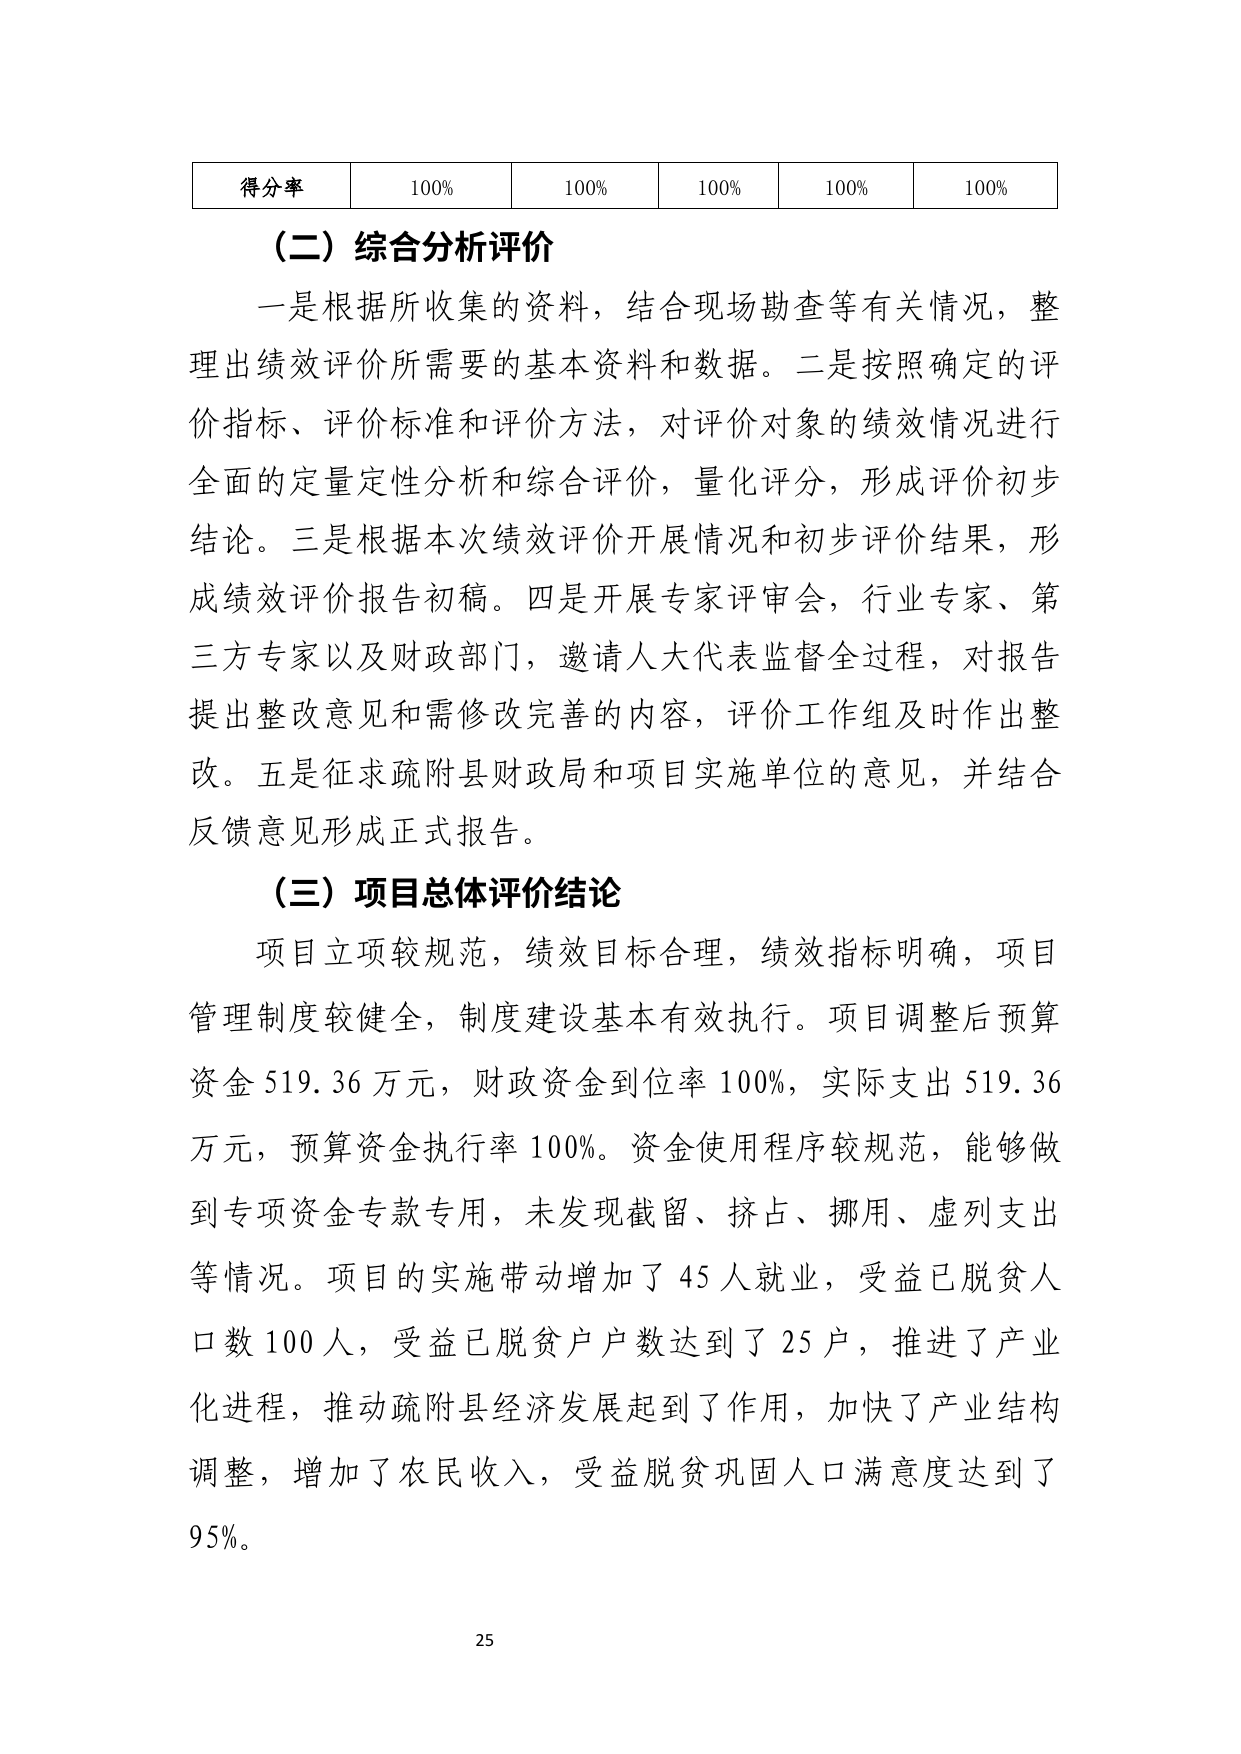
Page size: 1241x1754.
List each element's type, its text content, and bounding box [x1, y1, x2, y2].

list （二）综合分析评价 [187, 209, 1063, 272]
text 项目立项较规范，绩效目标合理，绩效指标明确，项目管理制度较健全，制度建设基本有效执行。项目调整后预算资金519.36万元，财政资金到位率100%，实际支出519.36万元，预算资金执行率100%。资金使用程序较规范，能够做到专项资金专款专用，未发现截留、挤占、挪用、虚列支出等情况。项目的实施带动增加了45人就业，受益已脱贫人口数100人，受益已脱贫户户数达到了25户，推进了产业化进程，推动疏附县经济发展起到了作用，加快了产业结构调整，增加了农民收入，受益脱贫巩固人口满意度达到了95%。 [187, 917, 1063, 1567]
table_cell 100% [659, 163, 778, 208]
list 一是根据所收集的资料，结合现场勘查等有关情况，整理出绩效评价所需要的基本资料和数据。二是按照确定的评价指标、评价标准和评价方法，对评价对象的绩效情况进行全面的定量定性分析和综合评价，量化评分，形成评价初步结论。三是根据本次绩效评价开展情况和初步评价结果，形成绩效评价报告初稿。四是开展专家评审会，行业专家、第三方专家以及财政部门，邀请人大代表监督全过程，对报告提出整改意见和需修改完善的内容，评价工作组及时作出整改。五是征求疏附县财政局和项目实施单位的意见，并结合反馈意见形成正式报告。 [187, 272, 1063, 855]
table_cell 得分率 [193, 163, 350, 208]
table_cell 100% [512, 163, 658, 208]
list （三）项目总体评价结论 [187, 855, 1063, 917]
table_cell 100% [914, 163, 1057, 208]
table_cell 100% [779, 163, 913, 208]
table_cell 100% [351, 163, 511, 208]
